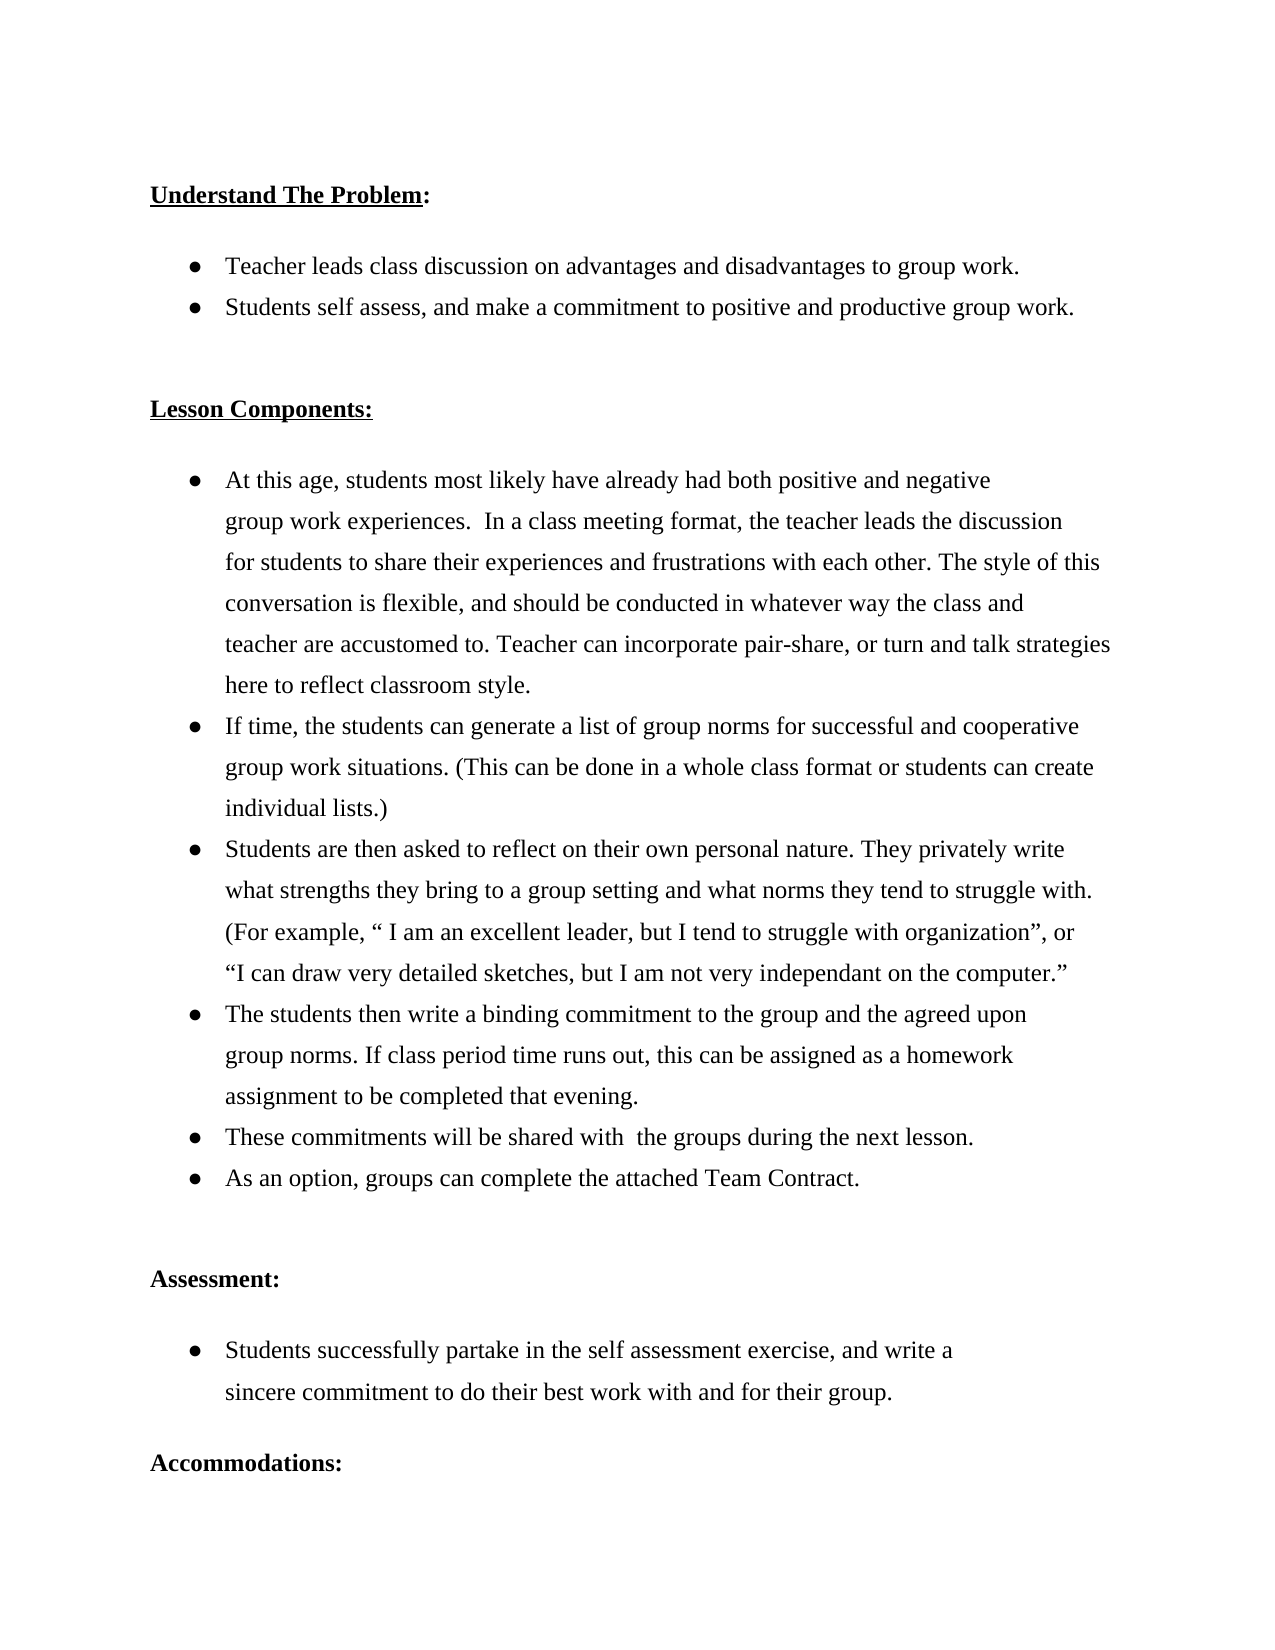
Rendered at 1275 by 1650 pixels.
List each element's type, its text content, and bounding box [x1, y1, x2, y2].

text group work situations. (This can be done in a whole class format or students can create [150, 752, 1125, 781]
list Students self assess, and make a commitment to positive and productive group work. [187, 292, 1125, 321]
text “I can draw very detailed sketches, but I am not very independant on the computer.” [150, 958, 1125, 986]
list These commitments will be shared with the groups during the next lesson. [187, 1122, 1125, 1151]
list Teacher leads class discussion on advantages and disadvantages to group work. [187, 251, 1125, 280]
list If time, the students can generate a list of group norms for successful and cooperative [187, 711, 1125, 740]
text assignment to be completed that evening. [150, 1081, 1125, 1109]
text teacher are accustomed to. Teacher can incorporate pair-share, or turn and talk strategies [150, 629, 1125, 658]
text here to reflect classroom style. [150, 670, 1125, 699]
text individual lists.) [150, 793, 1125, 822]
text Accommodations: [150, 1448, 1125, 1477]
text (For example, “ I am an excellent leader, but I tend to struggle with organization”, or [150, 917, 1125, 945]
list Students are then asked to reflect on their own personal nature. They privately write [187, 834, 1125, 863]
text conversation is flexible, and should be conducted in whatever way the class and [150, 588, 1125, 617]
list As an option, groups can complete the attached Team Contract. [187, 1163, 1125, 1192]
text group work experiences. In a class meeting format, the teacher leads the discussion [150, 506, 1125, 535]
text for students to share their experiences and frustrations with each other. The style of this [150, 547, 1125, 576]
text Lesson Components: [150, 394, 1125, 423]
text what strengths they bring to a group setting and what norms they tend to struggle with. [150, 876, 1125, 904]
text Understand The Problem: [150, 180, 1125, 209]
text sincere commitment to do their best work with and for their group. [150, 1377, 1125, 1405]
list At this age, students most likely have already had both positive and negative [187, 465, 1125, 494]
list Students successfully partake in the self assessment exercise, and write a [187, 1336, 1125, 1364]
text Assessment: [150, 1264, 1125, 1293]
text group norms. If class period time runs out, this can be assigned as a homework [225, 1040, 1125, 1068]
list The students then write a binding commitment to the group and the agreed upon [187, 999, 1125, 1027]
